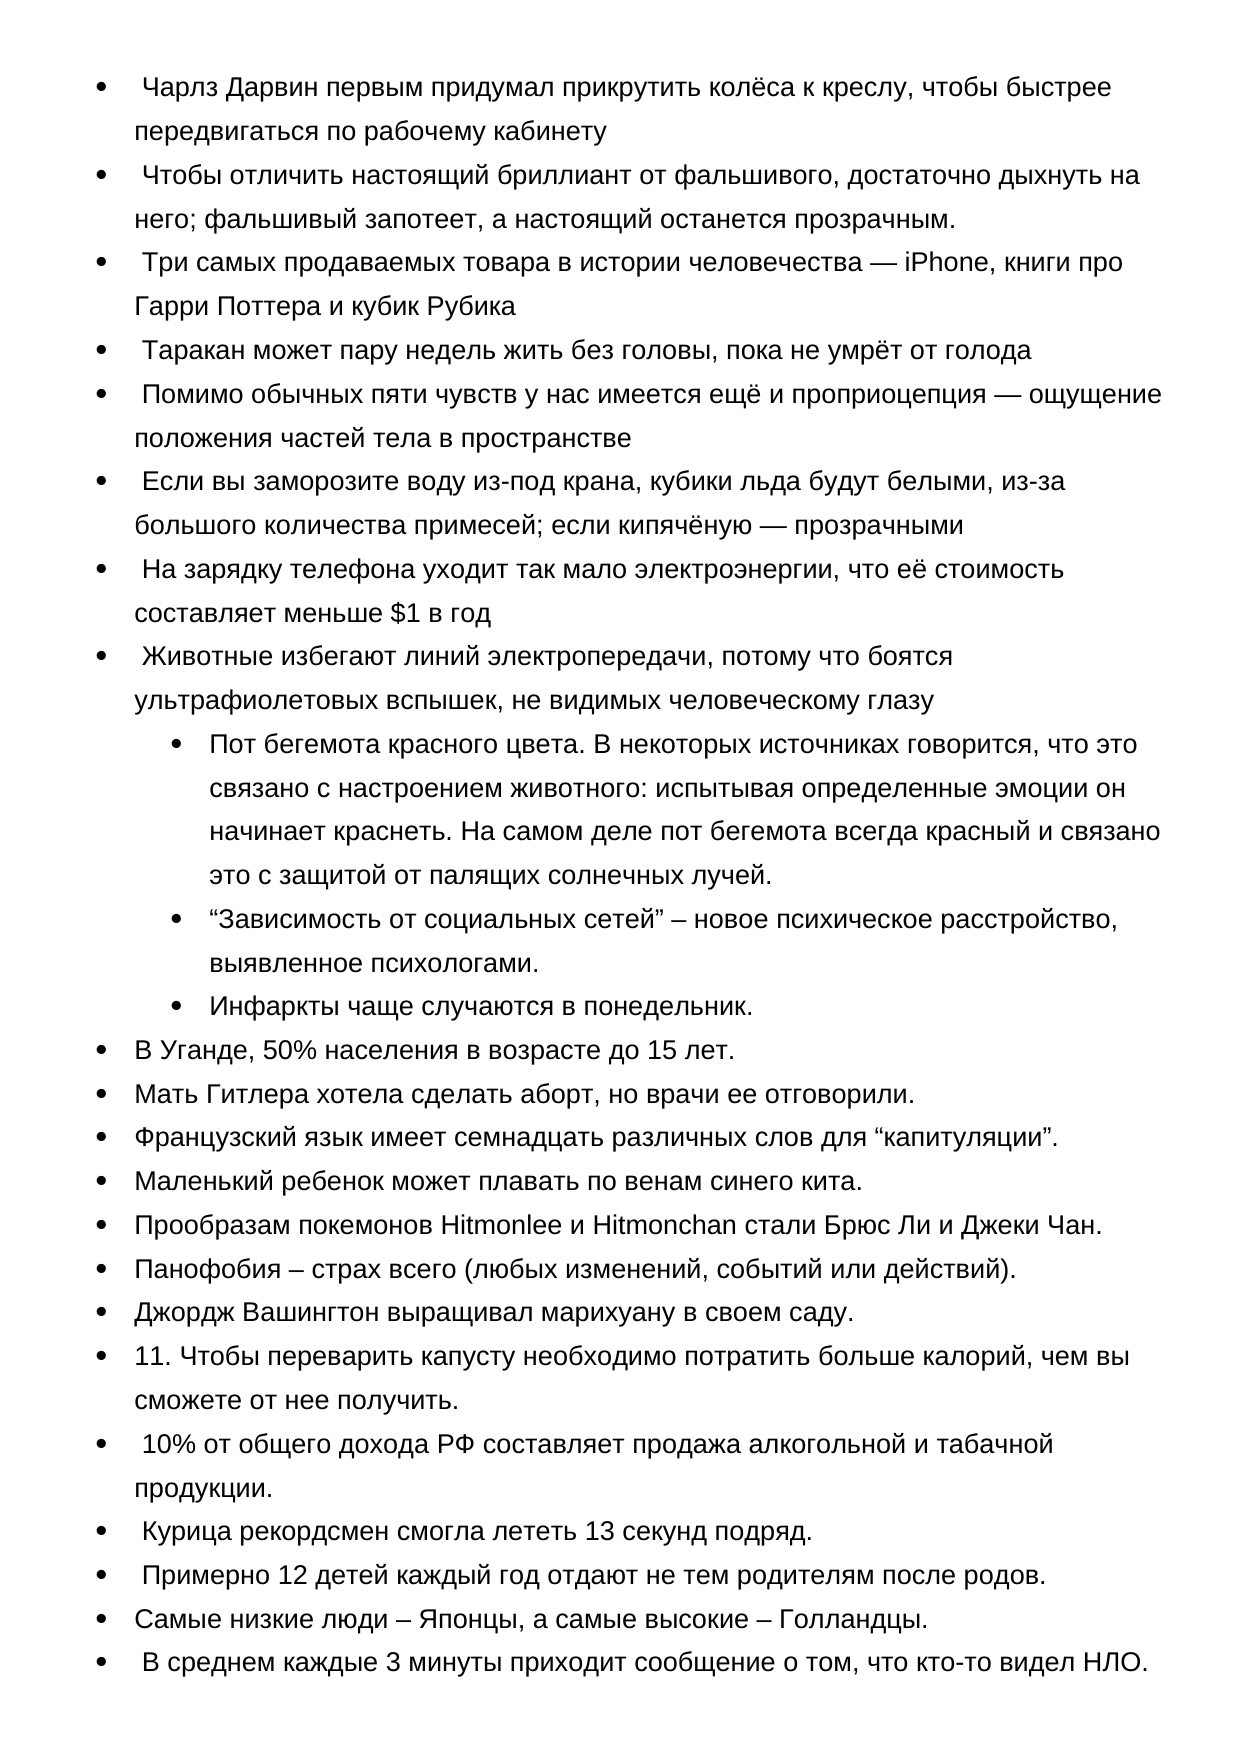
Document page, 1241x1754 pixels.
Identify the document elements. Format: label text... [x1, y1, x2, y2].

list Чтобы отличить настоящий бриллиант от фальшивого, достаточно дыхнуть на него; фальшивый запотеет, а настоящий останется прозрачным. [97, 147, 1181, 234]
list Чарлз Дарвин первым придумал прикрутить колёса к креслу, чтобы быстрее передвигаться по рабочему кабинету [97, 59, 1181, 147]
list Курица рекордсмен смогла лететь 13 секунд подряд. [97, 1503, 1181, 1547]
list Мать Гитлера хотела сделать аборт, но врачи ее отговорили. [97, 1065, 1181, 1109]
list В Уганде, 50% населения в возрасте до 15 лет. [97, 1022, 1181, 1065]
list 10% от общего дохода РФ составляет продажа алкогольной и табачной продукции. [97, 1415, 1181, 1503]
list Инфаркты чаще случаются в понедельник. [172, 978, 1181, 1022]
list 11. Чтобы переварить капусту необходимо потратить больше калорий, чем вы сможете от нее получить. [97, 1328, 1181, 1415]
list Животные избегают линий электропередачи, потому что боятся ультрафиолетовых вспышек, не видимых человеческому глазу [97, 628, 1181, 715]
list Таракан может пару недель жить без головы, пока не умрёт от голода [97, 322, 1181, 365]
list Прообразам покемонов Hitmonlee и Hitmonchan стали Брюс Ли и Джеки Чан. [97, 1197, 1181, 1240]
list Три самых продаваемых товара в истории человечества — iPhone, книги про Гарри Поттера и кубик Рубика [97, 234, 1181, 322]
list Джордж Вашингтон выращивал марихуану в своем саду. [97, 1284, 1181, 1328]
list Пот бегемота красного цвета. В некоторых источниках говорится, что это связано с настроением животного: испытывая определенные эмоции он начинает краснеть. На самом деле пот бегемота всегда красный и связано это с защитой от палящих солнечных лучей. [172, 715, 1181, 890]
list Примерно 12 детей каждый год отдают не тем родителям после родов. [97, 1547, 1181, 1590]
list В среднем каждые 3 минуты приходит сообщение о том, что кто-то видел НЛО. [97, 1634, 1181, 1678]
list Маленький ребенок может плавать по венам синего кита. [97, 1153, 1181, 1197]
list Если вы заморозите воду из-под крана, кубики льда будут белыми, из-за большого количества примесей; если кипячёную — прозрачными [97, 453, 1181, 540]
list Французский язык имеет семнадцать различных слов для “капитуляции”. [97, 1109, 1181, 1153]
list Панофобия – страх всего (любых изменений, событий или действий). [97, 1240, 1181, 1284]
list На зарядку телефона уходит так мало электроэнергии, что её стоимость составляет меньше $1 в год [97, 540, 1181, 628]
list Помимо обычных пяти чувств у нас имеется ещё и проприоцепция — ощущение положения частей тела в пространстве [97, 365, 1181, 453]
list Самые низкие люди – Японцы, а самые высокие – Голландцы. [97, 1590, 1181, 1634]
list “Зависимость от социальных сетей” – новое психическое расстройство, выявленное психологами. [172, 890, 1181, 978]
